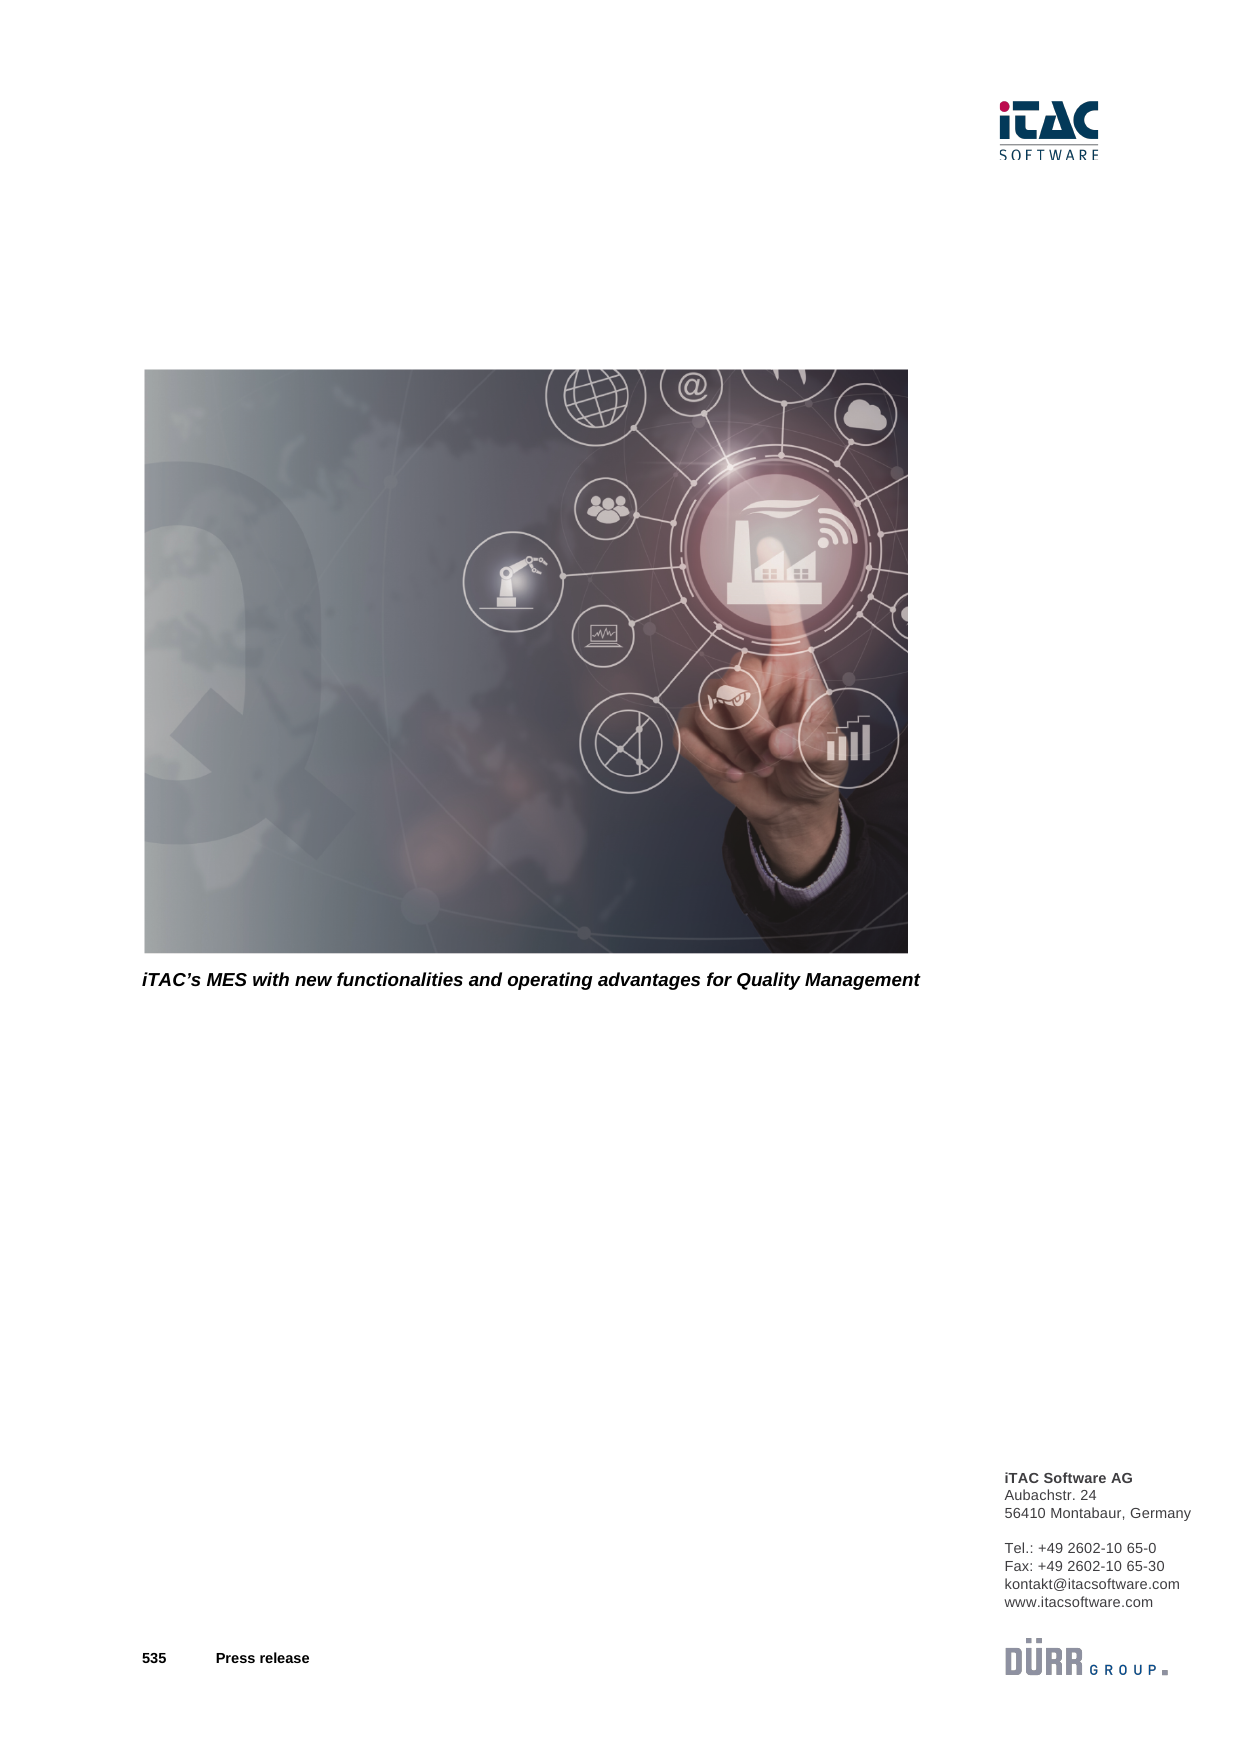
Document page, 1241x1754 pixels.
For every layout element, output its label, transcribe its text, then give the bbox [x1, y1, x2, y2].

text iTAC’s MES with new functionalities and operating advantages for Quality Management [142, 956, 951, 991]
picture [141, 366, 913, 957]
